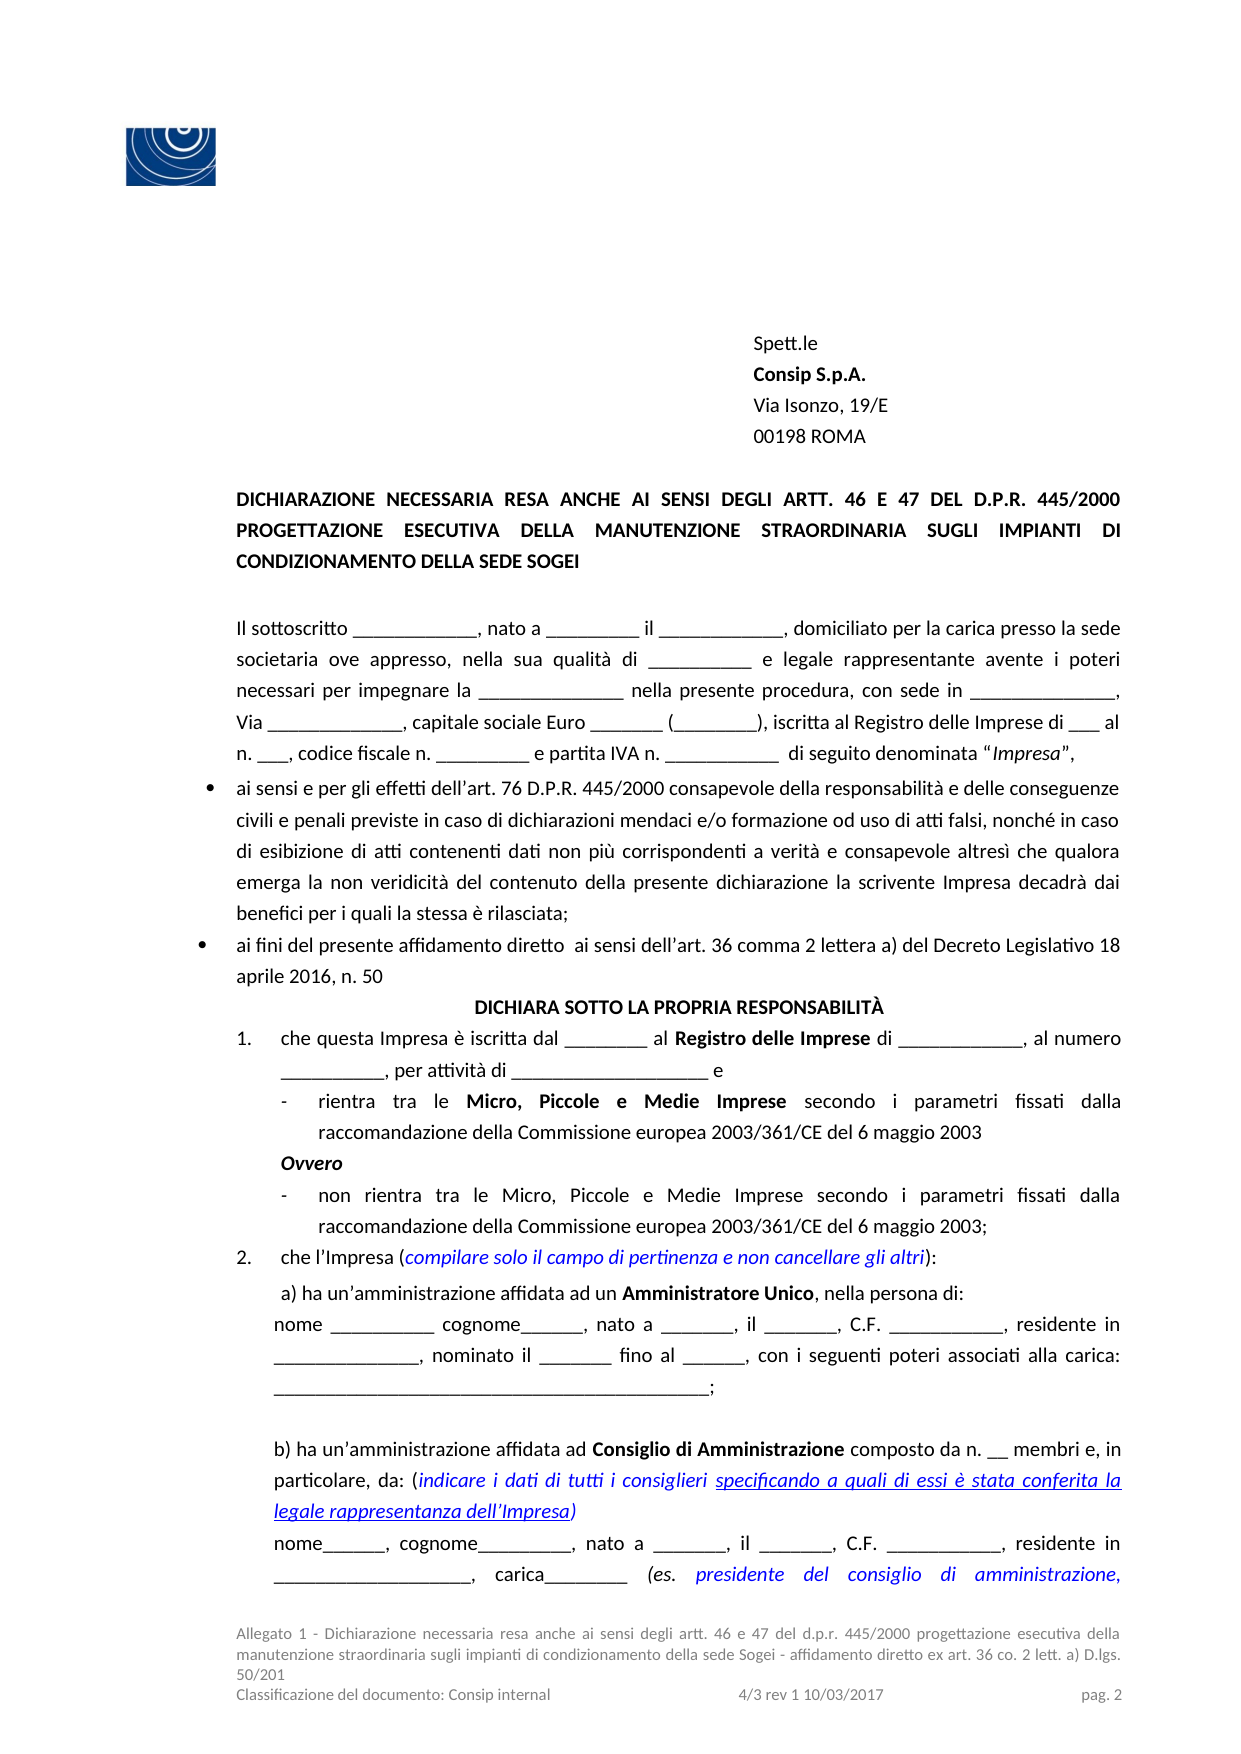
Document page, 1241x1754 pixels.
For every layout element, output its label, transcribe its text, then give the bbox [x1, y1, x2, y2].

picture [0, 0, 216, 185]
list ai sensi e per gli effetti dell’art. 76 D.P.R. 445/2000 consapevole della responsabilità e delle conseguenze civili e penali previste in caso di dichiarazioni mendaci e/o formazione od uso di atti falsi, nonché in caso di esibizione di atti contenenti dati non più corrispondenti a verità e consapevole altresì che qualora emerga la non veridicità del contenuto della presente dichiarazione decadrà dai benefici per i quali la stessa è rilasciata; [207, 771, 1122, 927]
list b) ha un’amministrazione affidata ad Consiglio di Amministrazione composto da n. __ membri e, in particolare, da: (indicare i dati di tutti i consiglieri specificando a quali di essi è stata conferita la legale rappresentanza dell’Impresa) [274, 1431, 1122, 1525]
list DICHIARA SOTTO [236, 989, 1122, 1021]
text Spett.le [753, 325, 1122, 356]
text DICHIARAZIONE NECESSARIA RESA ANCHE AI SENSI DEGLI ARTT. 46 E 47 DEL D.P.R. 445/2000 progettazione esecutiva della manutenzione straordinaria sugli impianti di condizionamento della sede Sogei [236, 481, 1122, 575]
text Il sottoscritto ____________, nato a _________ il ____________, domiciliato per la carica presso la sede societaria ove appresso, nella sua qualità di __________ e legale rappresentante avente i poteri necessari per impegnare la ______________ nella presente procedura, con sede in ______________, Via _____________, capitale sociale Euro _______ (________), iscritta al Registro delle Imprese di ___ al n. ___, codice fiscale n. _________ e partita IVA n. ___________ di seguito denominata “Impresa”, [236, 610, 1122, 767]
list rientra tra le Micro, Piccole e Medie Imprese secondo i parametri fissati dalla raccomandazione della Commissione europea 2003/361/CE del 6 maggio 2003 [281, 1083, 1122, 1146]
text Consip S.p.A. [753, 356, 1122, 387]
list non rientra tra le Micro, Piccole e Medie Imprese secondo i parametri fissati dalla raccomandazione della Commissione europea 2003/361/CE del 6 maggio 2003; [281, 1177, 1122, 1239]
list che questa Impresa è iscritta dal ________ al Registro delle Imprese di ____________, al numero __________, per attività di ___________________ e [236, 1021, 1122, 1083]
list nome __________ cognome______, nato a _______, il _______, C.F. ___________, residente in ______________, nominato il _______ fino al ______, con i seguenti poteri associati alla carica: __________________________________________; [274, 1306, 1122, 1400]
list che l’Impresa (compilare solo il campo di pertinenza e non cancellare gli altri): [236, 1239, 1122, 1271]
text 00198 ROMA [679, 419, 1122, 450]
list a) ha un’amministrazione affidata ad un Amministratore Unico, nella persona di: [281, 1275, 1122, 1306]
list ai fini del presente affidamento diretto ai sensi dell’art. 36 comma 2 lettera a) del Decreto Legislativo 18 aprile 2016, n. 50 [199, 927, 1122, 989]
text Via Isonzo, 19/E [753, 387, 1122, 419]
list Ovvero [281, 1146, 1122, 1177]
